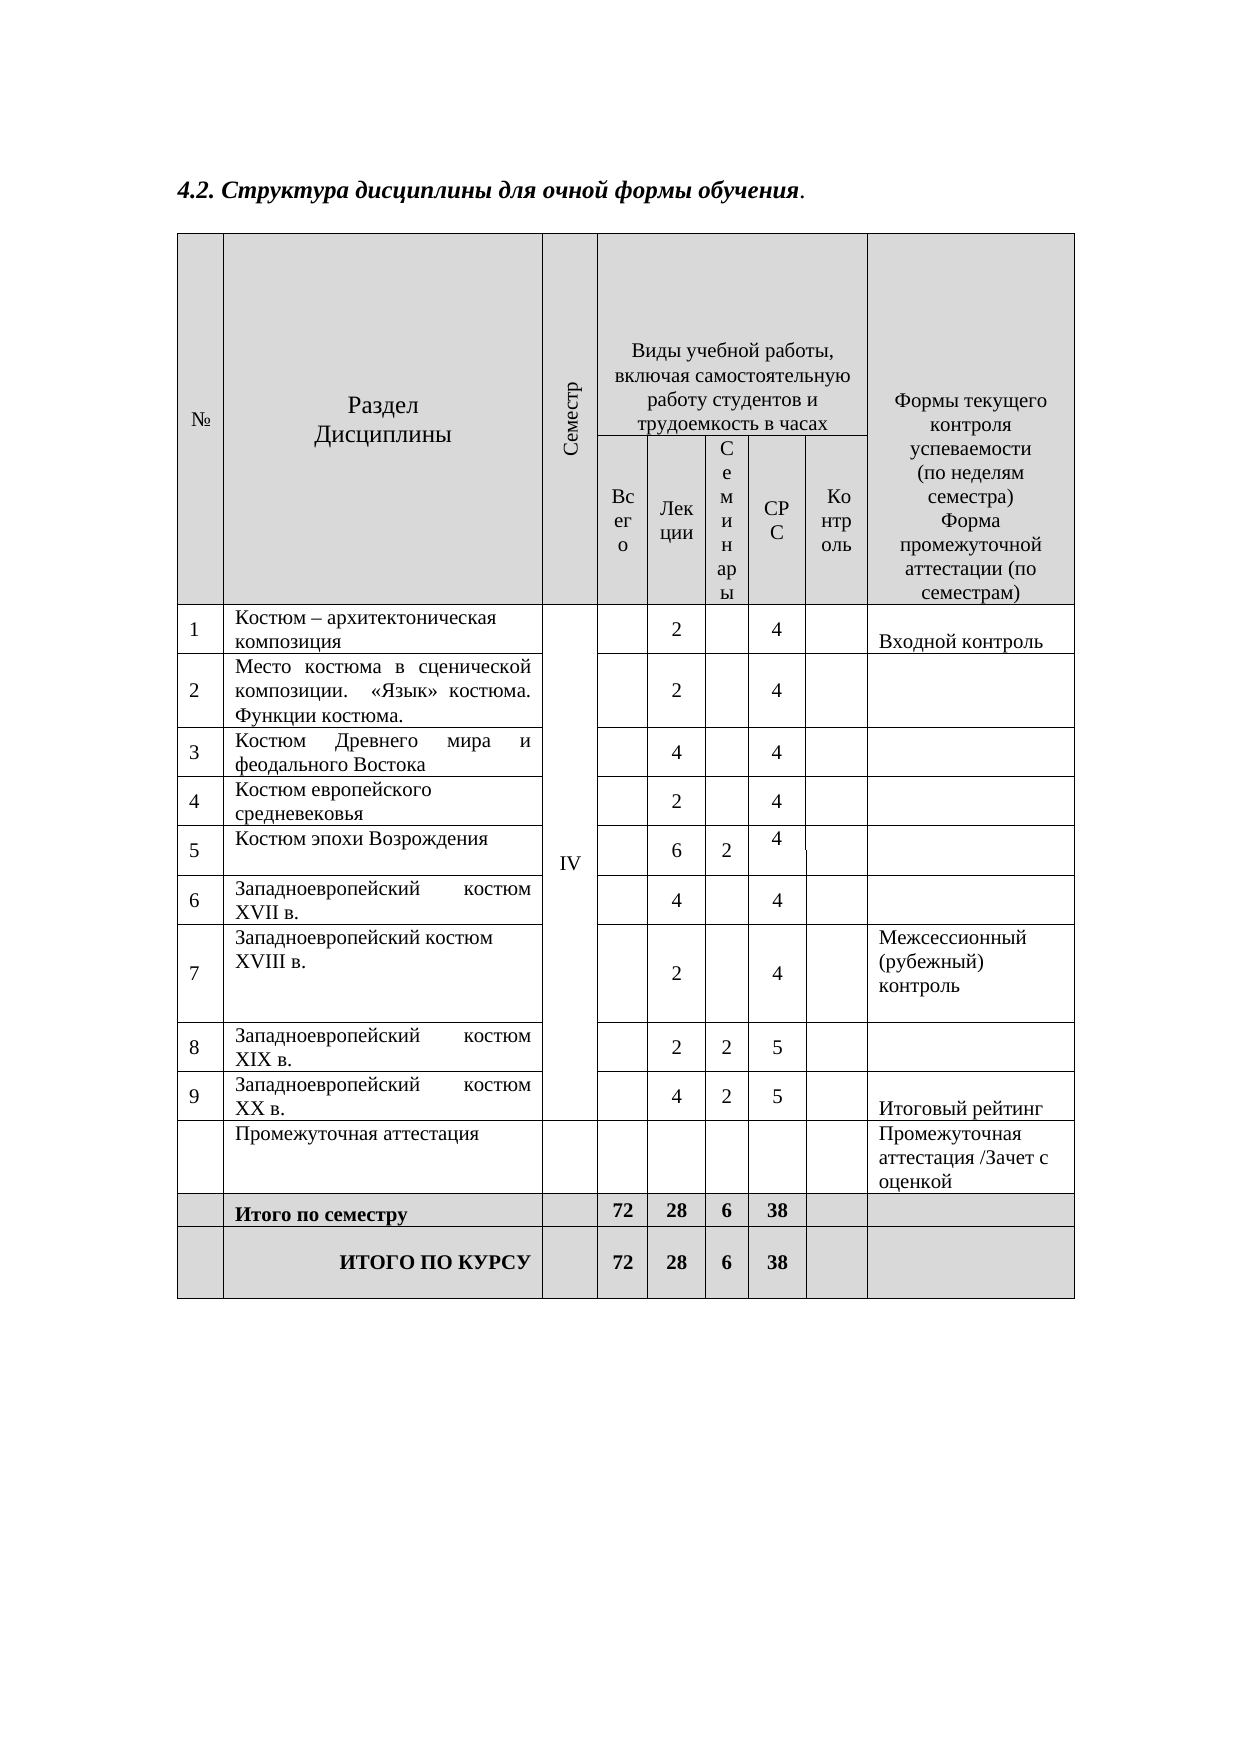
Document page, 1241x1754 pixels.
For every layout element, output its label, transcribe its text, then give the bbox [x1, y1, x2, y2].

table_cell [806, 605, 867, 653]
table_cell [706, 925, 748, 1022]
table_cell 2 [648, 654, 705, 727]
table_cell ИТОГО ПО КУРСУ [224, 1227, 542, 1298]
table_cell [749, 1121, 806, 1193]
table_cell 4 [749, 777, 805, 825]
table_cell Костюм – архитектоническая композиция [224, 605, 542, 653]
table_cell IV [543, 605, 597, 1120]
table_cell 1 [178, 605, 223, 653]
table_cell [868, 876, 1074, 924]
table_header Раздел Дисциплины [224, 234, 542, 604]
table_cell 3 [178, 728, 223, 776]
table_cell [598, 826, 647, 875]
table_header Формы текущего контроля успеваемости (по неделям семестра) Форма промежуточной аттестации (по семестрам) [868, 234, 1074, 604]
table_cell Западноевропейский костюм XVII в. [224, 876, 542, 924]
table_cell 28 [648, 1227, 705, 1298]
table_cell 2 [706, 1023, 748, 1071]
table_cell Входной контроль [868, 605, 1074, 653]
table_cell [807, 1194, 867, 1226]
table_cell 6 [706, 1227, 748, 1298]
table_cell 6 [706, 1194, 748, 1226]
table_cell 2 [648, 1023, 705, 1071]
table_cell [749, 850, 806, 875]
table_header № [178, 234, 223, 604]
table_cell [706, 876, 748, 924]
table_cell 4 [749, 925, 806, 1022]
table_cell 72 [598, 1194, 647, 1226]
table_cell 4 [749, 605, 805, 653]
table_cell 5 [178, 826, 223, 875]
table_cell [868, 728, 1074, 776]
table_cell Промежуточная аттестация /Зачет с оценкой [868, 1121, 1074, 1193]
table_cell 4 [648, 876, 705, 924]
table_cell [868, 654, 1074, 727]
table_cell [806, 728, 867, 776]
table_cell [706, 1121, 748, 1193]
table_cell 2 [648, 605, 705, 653]
table_cell [543, 1227, 597, 1298]
table_cell 72 [598, 1227, 647, 1298]
table_cell 28 [648, 1194, 705, 1226]
table_cell [706, 605, 748, 653]
table_cell 4 [178, 777, 223, 825]
table_cell 2 [648, 777, 705, 825]
table_cell [706, 728, 748, 776]
table_cell [598, 1023, 647, 1071]
table_cell [178, 1227, 223, 1298]
table_cell 2 [648, 925, 705, 1022]
table_cell [868, 826, 1074, 875]
table_cell 38 [749, 1227, 806, 1298]
table_cell Место костюма в сценической композиции. «Язык» костюма. Функции костюма. [224, 654, 542, 727]
table_cell 4 [749, 728, 805, 776]
table_cell [806, 654, 867, 727]
table_cell [806, 826, 867, 850]
table_cell [543, 1194, 597, 1226]
table_cell [807, 876, 867, 924]
table_cell 7 [178, 925, 223, 1022]
table_cell [807, 1023, 867, 1071]
table_cell 2 [706, 826, 748, 875]
table_cell 5 [749, 1023, 806, 1071]
table_cell [806, 777, 867, 825]
table_cell [868, 1227, 1074, 1298]
table_cell Контроль [806, 436, 867, 604]
table_cell 6 [178, 876, 223, 924]
table_cell [598, 605, 647, 653]
table_cell [598, 1121, 647, 1193]
table_cell 38 [749, 1194, 806, 1226]
table_cell Костюм Древнего мира и феодального Востока [224, 728, 542, 776]
table_cell [598, 1072, 647, 1120]
table_cell 6 [648, 826, 705, 875]
table_cell [598, 925, 647, 1022]
table_cell СРС [749, 436, 805, 604]
table_cell Всего [598, 436, 647, 604]
table_cell [807, 850, 867, 875]
table_cell 4 [749, 826, 805, 850]
table_cell [807, 1121, 867, 1193]
table_cell Межсессионный (рубежный) контроль [868, 925, 1074, 1022]
table_cell Западноевропейский костюм XVIII в. [224, 925, 542, 1022]
table_cell 4 [749, 654, 805, 727]
table_cell [178, 1121, 223, 1193]
table_cell 4 [648, 1072, 705, 1120]
table_cell Костюм европейского средневековья [224, 777, 542, 825]
table_cell [648, 1121, 705, 1193]
table_cell Лекции [648, 436, 705, 604]
table_cell 2 [178, 654, 223, 727]
table_cell Костюм эпохи Возрождения [224, 826, 542, 875]
table_cell 4 [648, 728, 705, 776]
table_cell Итого по семестру [224, 1194, 542, 1226]
table_header Семестр [543, 234, 597, 604]
text 4.2. Структура дисциплины для очной формы обучения. [177, 176, 1152, 204]
table_cell Промежуточная аттестация [224, 1121, 542, 1193]
table_cell 8 [178, 1023, 223, 1071]
table_cell [598, 728, 647, 776]
table_cell [598, 876, 647, 924]
table_cell [807, 1227, 867, 1298]
table_cell [178, 1194, 223, 1226]
table_cell Западноевропейский костюм XIX в. [224, 1023, 542, 1071]
table_cell 5 [749, 1072, 806, 1120]
table_cell Семинары [706, 436, 748, 604]
table_cell [598, 654, 647, 727]
table_cell [868, 1023, 1074, 1071]
table_cell [706, 654, 748, 727]
table_cell 4 [749, 876, 806, 924]
table_cell [598, 777, 647, 825]
table_cell 2 [706, 1072, 748, 1120]
table_cell [543, 1121, 597, 1193]
table_cell Итоговый рейтинг [868, 1072, 1074, 1120]
table_cell [868, 777, 1074, 825]
table_cell [868, 1194, 1074, 1226]
table_cell [706, 777, 748, 825]
table_cell [807, 925, 867, 1022]
table_cell Западноевропейский костюм XX в. [224, 1072, 542, 1120]
table_header Виды учебной работы, включая самостоятельную работу студентов и трудоемкость в часах [598, 234, 867, 435]
table_cell 9 [178, 1072, 223, 1120]
table_cell [807, 1072, 867, 1120]
